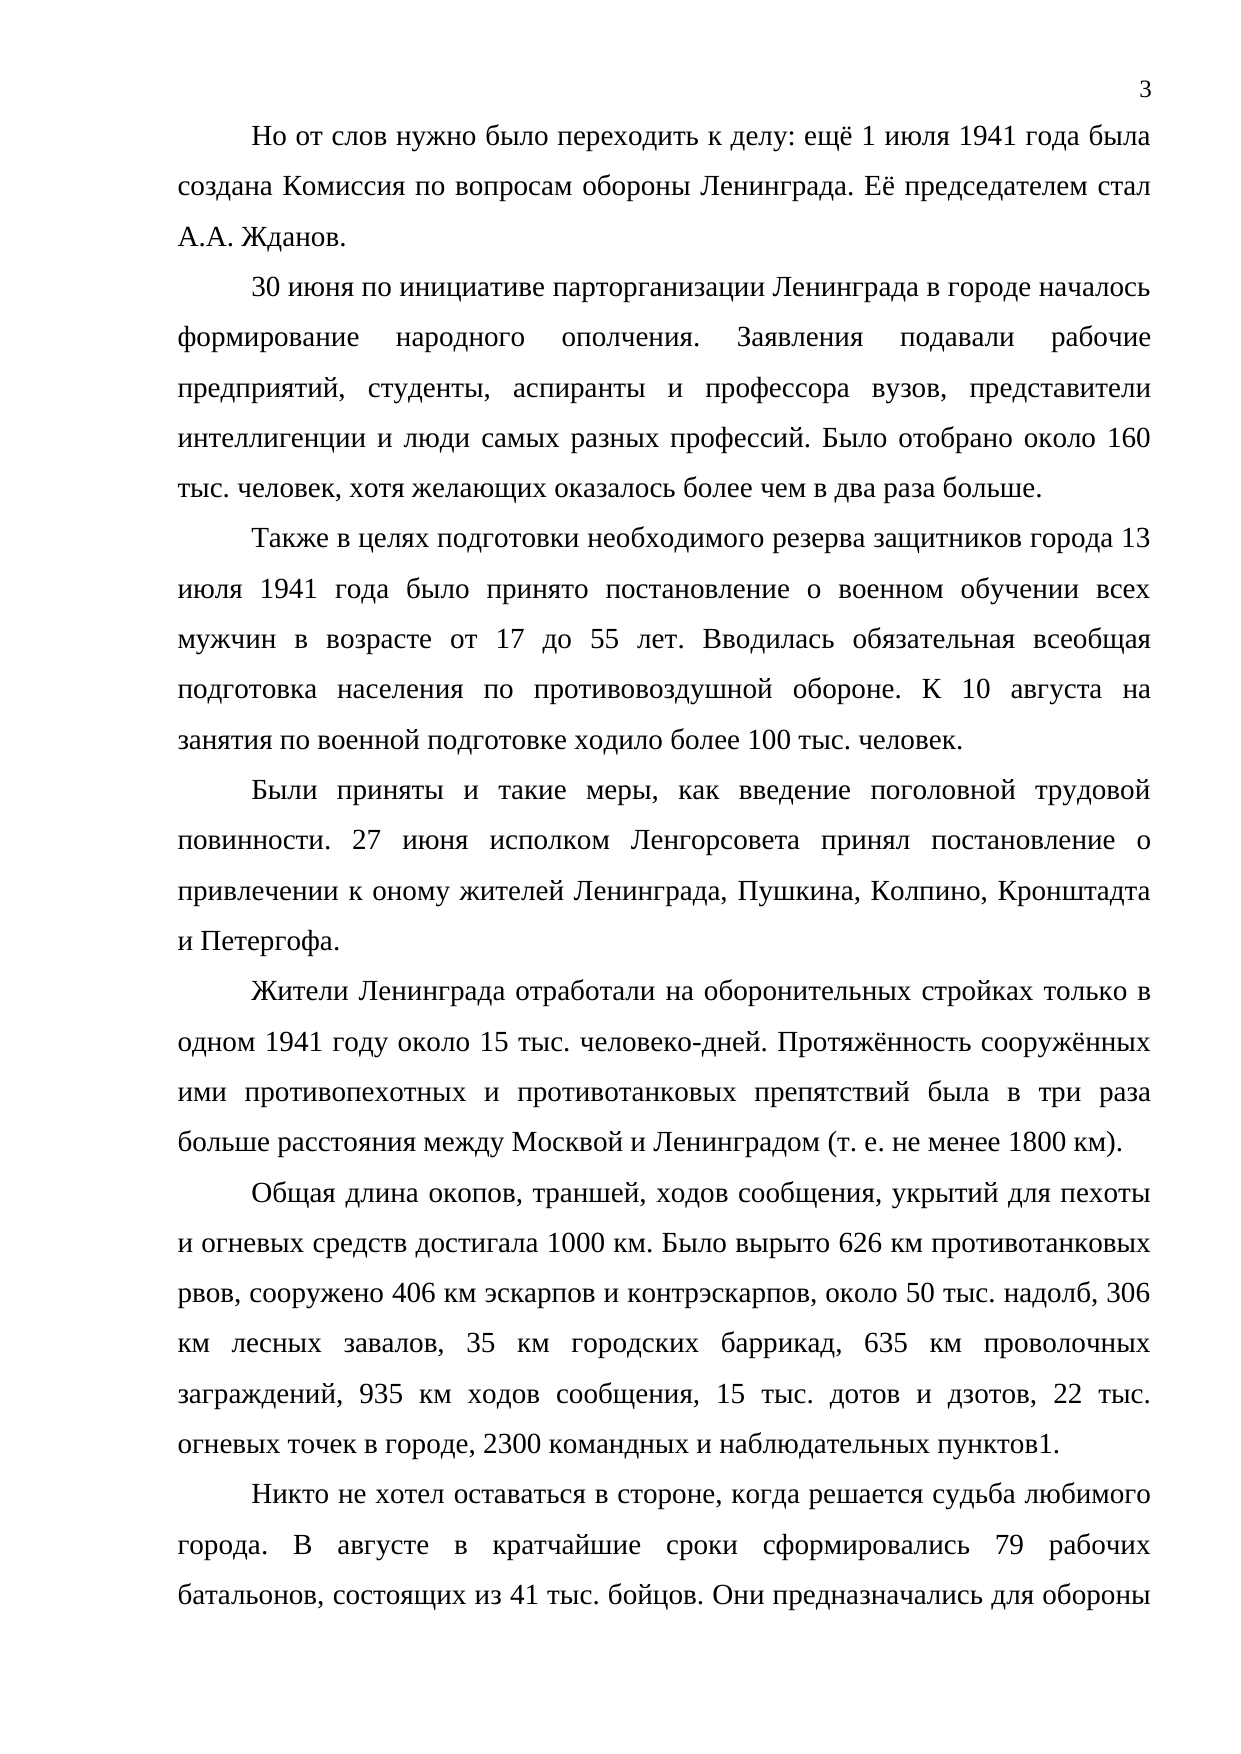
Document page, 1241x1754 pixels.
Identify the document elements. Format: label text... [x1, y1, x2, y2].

text Также в целях подготовки необходимого резерва защитников города 13 июля 1941 года было принято постановление о военном обучении всех мужчин в возрасте от 17 до 55 лет. Вводилась обязательная всеобщая подготовка населения по противовоздушной обороне. К 10 августа на занятия по военной подготовке ходило более 100 тыс. человек. [177, 521, 1152, 755]
text Общая длина окопов, траншей, ходов сообщения, укрытий для пехоты и огневых средств достигала 1000 км. Было вырыто противотанковых рвов, сооружено 406 км эскарпов и контрэскарпов, около 50 тыс. надолб, лесных завалов, городских баррикад, проволочных заграждений, ходов сообщения, 15 тыс. дотов и дзотов, 22 тыс. огневых точек в городе, 2300 командных и наблюдательных пунктов1. [177, 1175, 1152, 1460]
text Но от слов нужно было переходить к делу: ещё 1 июля 1941 года была создана Комиссия по вопросам обороны Ленинграда. Её председателем стал А.А. Жданов. [177, 118, 1152, 252]
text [177, 1477, 1152, 1611]
text Жители Ленинграда отработали на оборонительных стройках только в одном 1941 году около 15 тыс. человеко-дней. Протяжённость сооружённых ими противопехотных и противотанковых препятствий была в три раза больше расстояния между Москвой и Ленинградом (т. е. не менее 1800 км). [177, 973, 1152, 1158]
text Были приняты и такие меры, как введение поголовной трудовой повинности. 27 июня исполком Ленгорсовета принял постановление о привлечении к оному жителей Ленинграда, Пушкина, Колпино, Кронштадта и Петергофа. [177, 772, 1152, 957]
text 30 июня по инициативе парторганизации Ленинграда в городе началось формирование народного ополчения. Заявления подавали рабочие предприятий, студенты, аспиранты и профессора вузов, представители интеллигенции и люди самых разных профессий. Было отобрано около 160 тыс. человек, хотя желающих оказалось более чем в два раза больше. [177, 269, 1152, 504]
